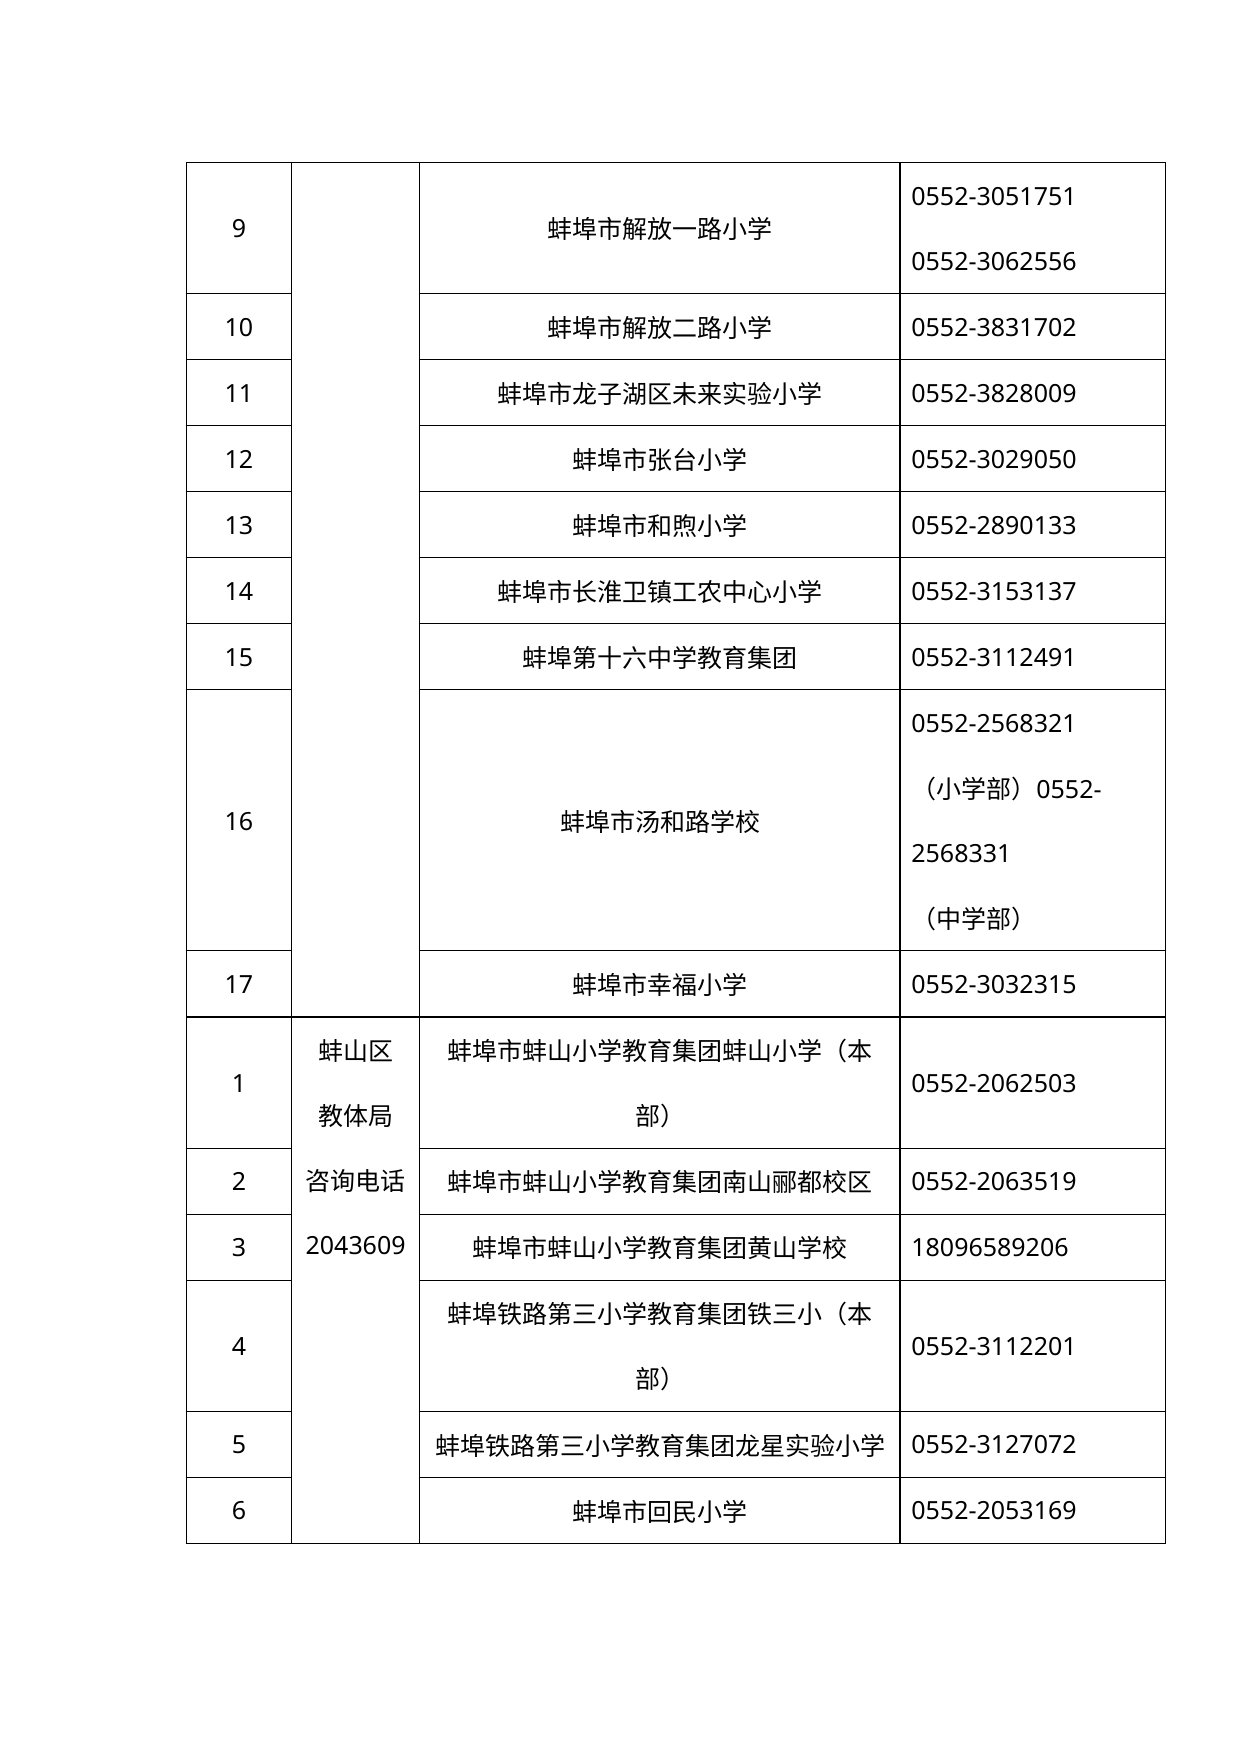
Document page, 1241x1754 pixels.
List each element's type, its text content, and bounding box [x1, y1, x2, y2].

table_cell 蚌埠市解放二路小学 [420, 294, 899, 359]
table_cell 蚌埠市回民小学 [420, 1478, 899, 1543]
table_cell 蚌埠市和煦小学 [420, 492, 899, 557]
table_cell 0552-2053169 [901, 1478, 1165, 1543]
table_cell 0552-3828009 [901, 360, 1165, 425]
table_cell 蚌山区 教体局 咨询电话 2043609 [292, 1018, 419, 1543]
table_cell 0552-2063519 [901, 1149, 1165, 1213]
table_cell 3 [187, 1215, 291, 1279]
table_cell 4 [187, 1281, 291, 1411]
table_cell 15 [187, 624, 291, 689]
table_cell 0552-2568321 （小学部）0552-2568331 （中学部） [901, 690, 1165, 950]
table_cell 5 [187, 1412, 291, 1477]
table_cell 0552-3831702 [901, 294, 1165, 359]
table_cell 11 [187, 360, 291, 425]
table_cell 13 [187, 492, 291, 557]
table_cell 0552-3112201 [901, 1281, 1165, 1411]
table_cell 蚌埠市解放一路小学 [420, 163, 899, 293]
table_cell 蚌埠市龙子湖区未来实验小学 [420, 360, 899, 425]
table_cell 14 [187, 558, 291, 623]
table_cell 蚌埠第十六中学教育集团 [420, 624, 899, 689]
table_cell 蚌埠市蚌山小学教育集团黄山学校 [420, 1215, 899, 1279]
table_cell 0552-3112491 [901, 624, 1165, 689]
table_cell 蚌埠市长淮卫镇工农中心小学 [420, 558, 899, 623]
table_cell 0552-3029050 [901, 426, 1165, 491]
table_cell 0552-2890133 [901, 492, 1165, 557]
table_cell 6 [187, 1478, 291, 1543]
table_cell 17 [187, 951, 291, 1016]
table_cell 12 [187, 426, 291, 491]
table_cell 1 [187, 1018, 291, 1147]
table_cell 0552-3051751 0552-3062556 [901, 163, 1165, 293]
table_cell 蚌埠市张台小学 [420, 426, 899, 491]
table_cell 0552-3032315 [901, 951, 1165, 1016]
table_cell 蚌埠市幸福小学 [420, 951, 899, 1016]
table_cell 10 [187, 294, 291, 359]
table_cell 18096589206 [901, 1215, 1165, 1279]
table_cell 蚌埠市蚌山小学教育集团南山郦都校区 [420, 1149, 899, 1213]
table_cell 蚌埠铁路第三小学教育集团龙星实验小学 [420, 1412, 899, 1477]
table_cell 9 [187, 163, 291, 293]
table_cell 蚌埠市蚌山小学教育集团蚌山小学（本部） [420, 1018, 899, 1147]
table_cell 16 [187, 690, 291, 950]
table_cell 蚌埠铁路第三小学教育集团铁三小（本部） [420, 1281, 899, 1411]
table_cell 蚌埠市汤和路学校 [420, 690, 899, 950]
table_cell 0552-2062503 [901, 1018, 1165, 1147]
table_cell 0552-3127072 [901, 1412, 1165, 1477]
table_cell 0552-3153137 [901, 558, 1165, 623]
table_cell 2 [187, 1149, 291, 1213]
